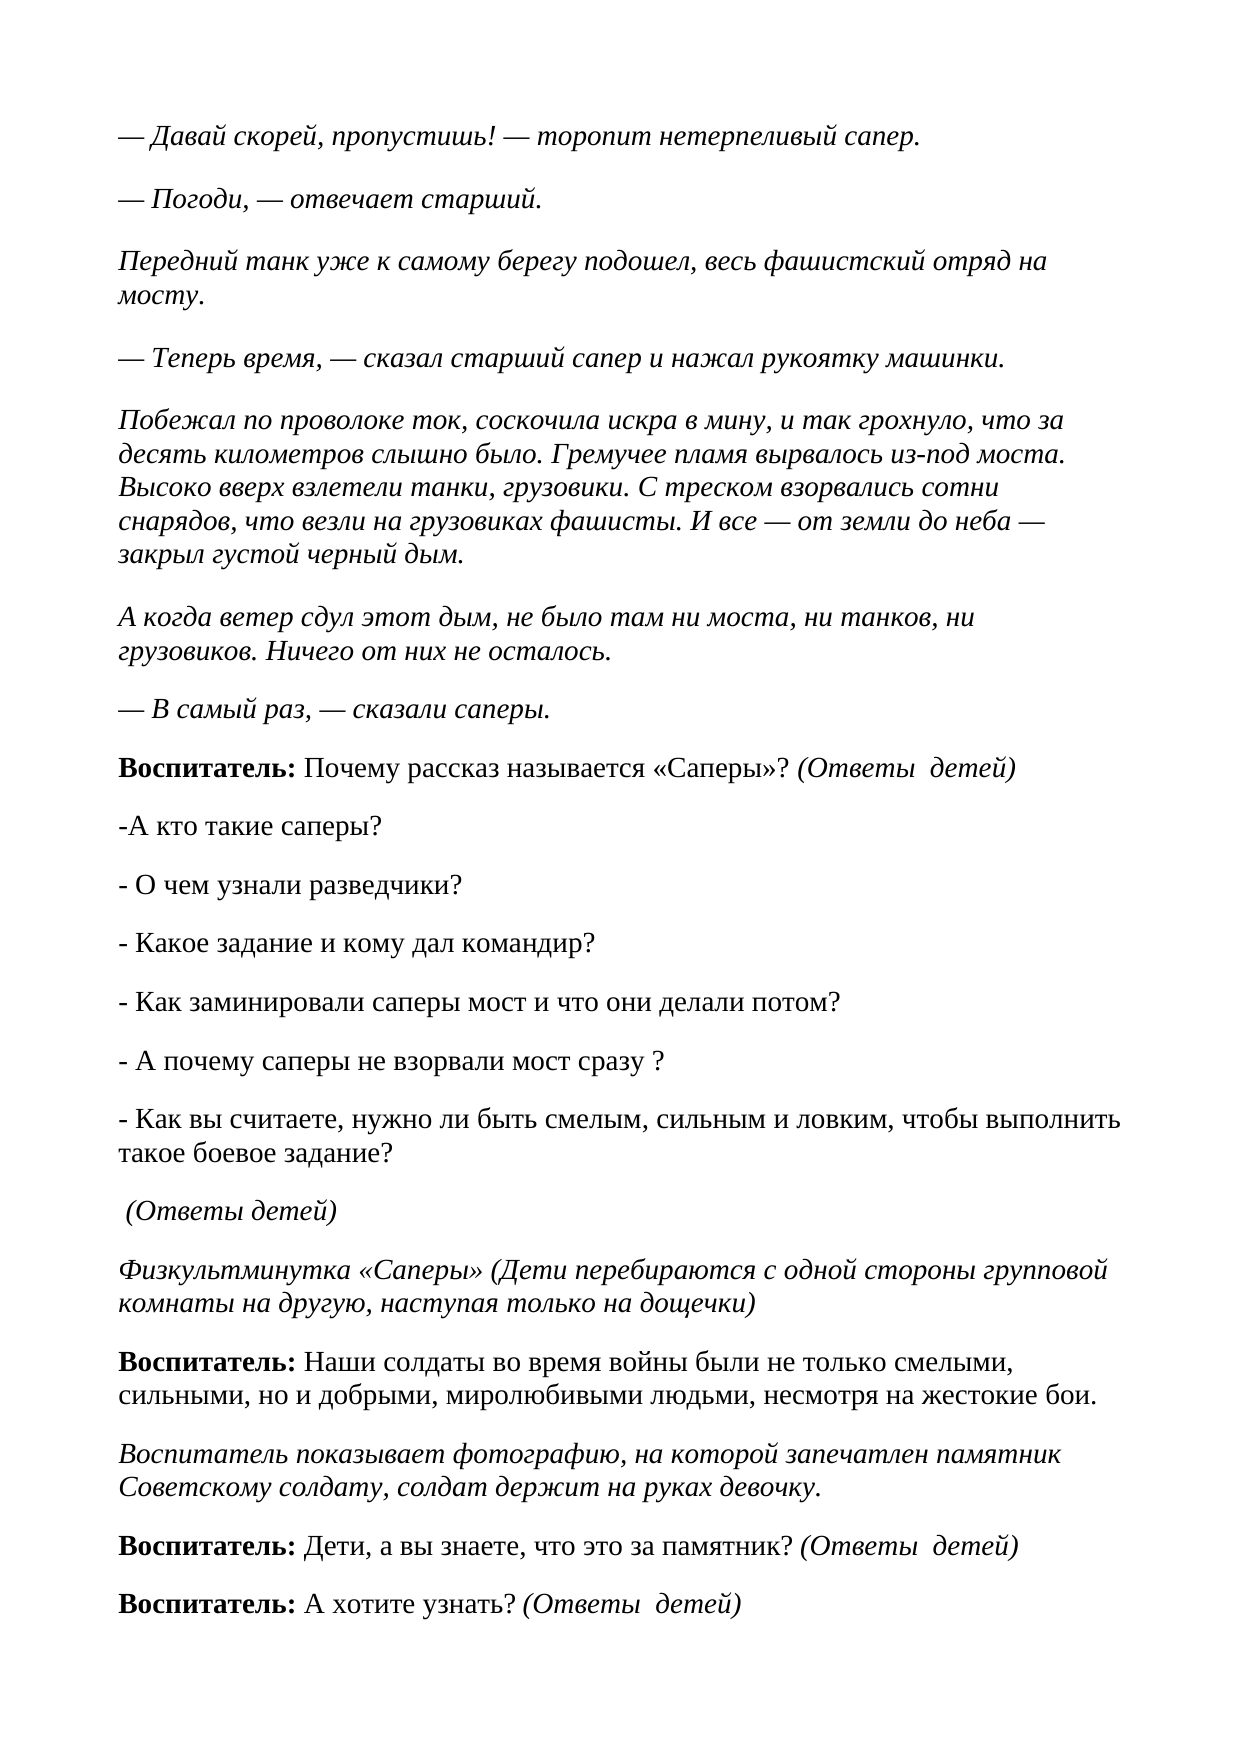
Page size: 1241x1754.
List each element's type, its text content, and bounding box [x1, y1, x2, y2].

text Воспитатель: А хотите узнать? (Ответы детей) [118, 1587, 1122, 1620]
text Побежал по проволоке ток, соскочила искра в мину, и так грохнуло, что за десять километров слышно было. Гремучее пламя вырвалось из-под моста. Высоко вверх взлетели танки, грузовики. С треском взорвались сотни снарядов, что везли на грузовиках фашисты. И все — от земли до неба — закрыл густой черный дым. [118, 402, 1122, 570]
text — Теперь время, — сказал старший сапер и нажал рукоятку машинки. [118, 340, 1122, 373]
text А когда ветер сдул этот дым, не было там ни моста, ни танков, ни грузовиков. Ничего от них не осталось. [118, 599, 1122, 666]
text - Какое задание и кому дал командир? [118, 926, 1122, 959]
text Воспитатель: Дети, а вы знаете, что это за памятник? (Ответы детей) [118, 1528, 1122, 1562]
text — Погоди, — отвечает старший. [118, 181, 1122, 214]
text — Давай скорей, пропустишь! — торопит нетерпеливый сапер. [118, 118, 1122, 152]
text Воспитатель: Почему рассказ называется «Саперы»? (Ответы детей) [118, 750, 1122, 783]
text - А почему саперы не взорвали мост сразу ? [118, 1043, 1122, 1076]
text — В самый раз, — сказали саперы. [118, 691, 1122, 725]
text Воспитатель: Наши солдаты во время войны были не только смелыми, сильными, но и добрыми, миролюбивыми людьми, несмотря на жестокие бои. [118, 1344, 1122, 1411]
text Передний танк уже к самому берегу подошел, весь фашистский отряд на мосту. [118, 243, 1122, 311]
text Воспитатель показывает фотографию, на которой запечатлен памятник Советскому солдату, солдат держит на руках девочку. [118, 1436, 1122, 1503]
text - Как вы считаете, нужно ли быть смелым, сильным и ловким, чтобы выполнить такое боевое задание? [118, 1101, 1122, 1168]
text - Как заминировали саперы мост и что они делали потом? [118, 984, 1122, 1018]
text Физкультминутка «Саперы» (Дети перебираются с одной стороны групповой комнаты на другую, наступая только на дощечки) [118, 1252, 1122, 1319]
text -А кто такие саперы? [118, 808, 1122, 842]
text - О чем узнали разведчики? [118, 867, 1122, 901]
text (Ответы детей) [118, 1193, 1122, 1227]
